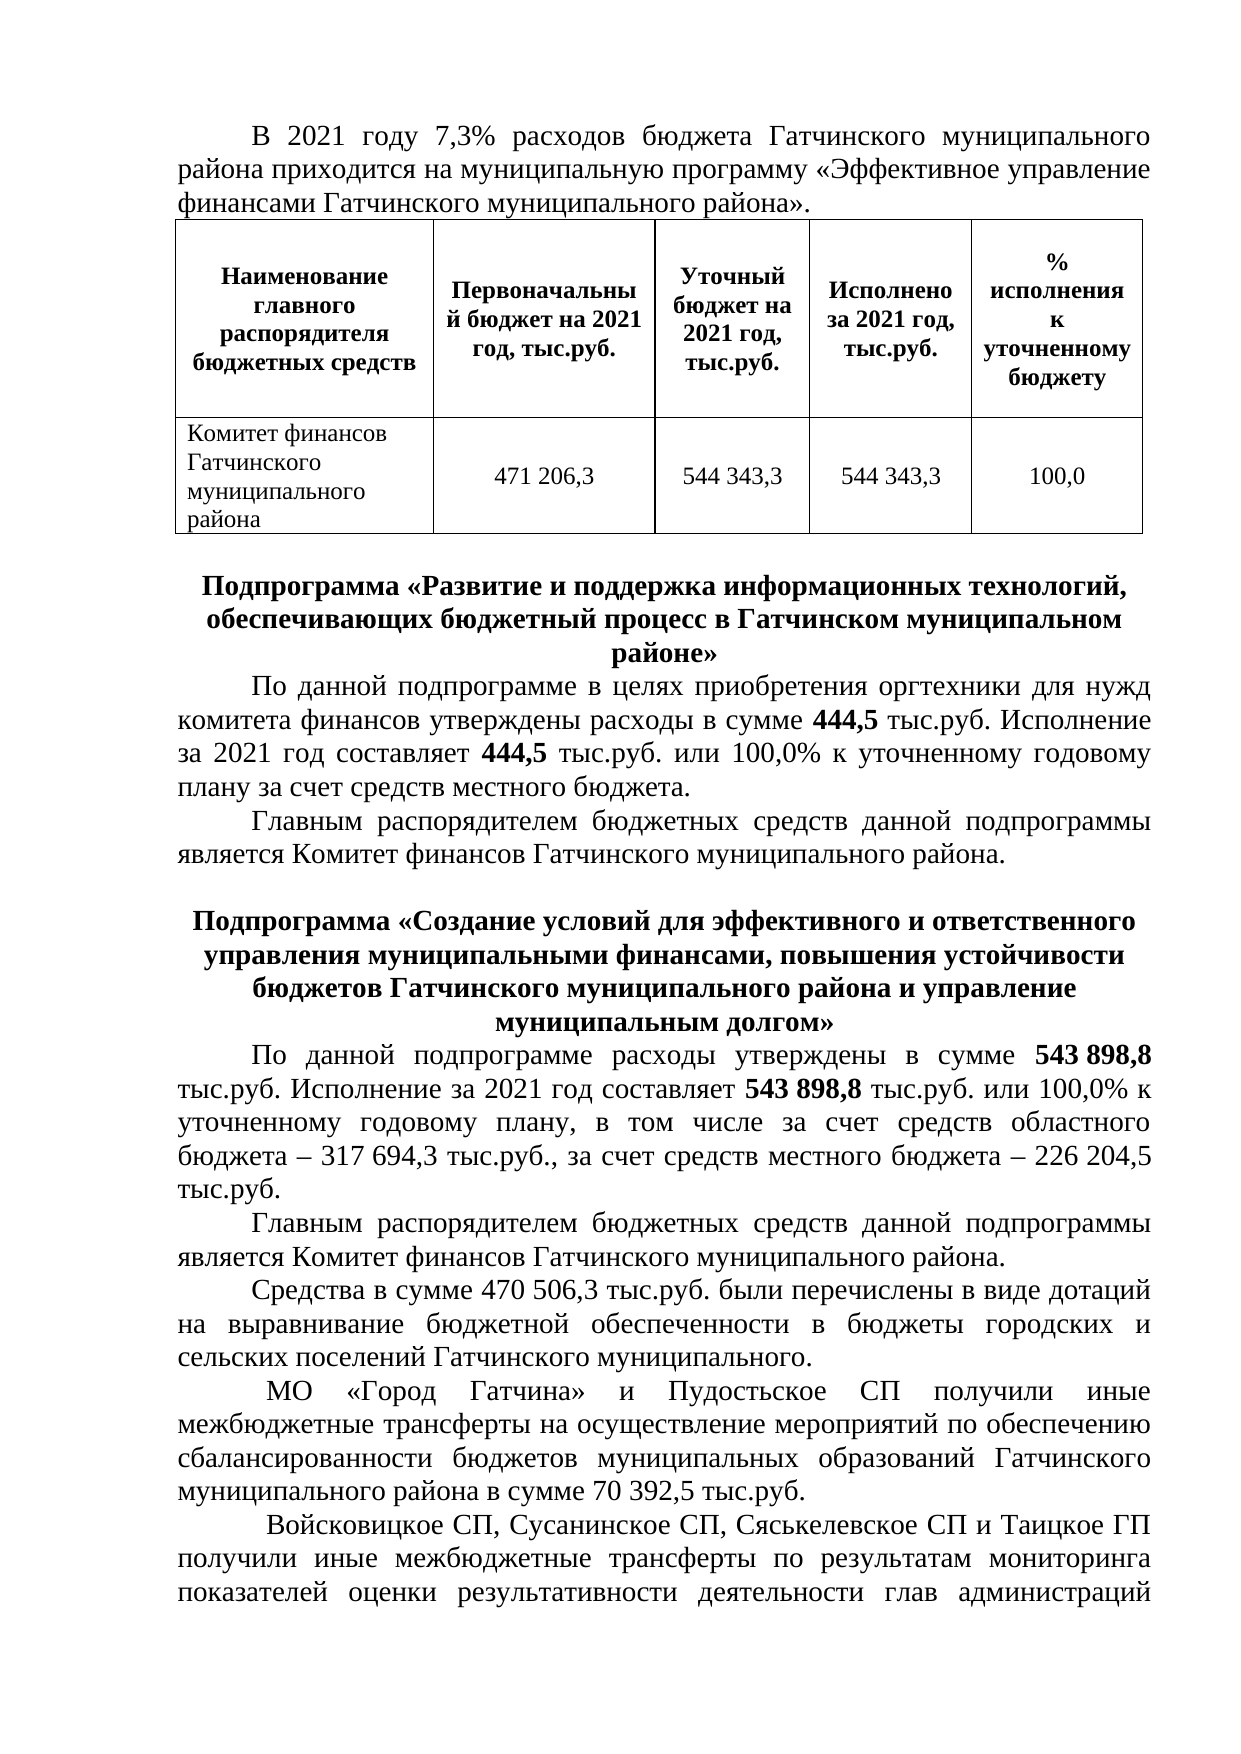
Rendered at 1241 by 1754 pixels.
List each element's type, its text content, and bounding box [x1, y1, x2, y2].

text Главным распорядителем бюджетных средств данной подпрограммы является Комитет финансов Гатчинского муниципального района. [177, 1205, 1152, 1272]
table_header % исполнения к уточненному бюджету [972, 220, 1142, 417]
table_cell 100,0 [972, 418, 1142, 533]
text Главным распорядителем бюджетных средств данной подпрограммы является Комитет финансов Гатчинского муниципального района. [177, 803, 1152, 870]
table_header Первоначальный бюджет на 2021 год, тыс.руб. [434, 220, 654, 417]
table_header Уточный бюджет на 2021 год, тыс.руб. [656, 220, 809, 417]
list Подпрограмма «Создание условий для эффективного и ответственного управления муниципальными финансами, повышения устойчивости бюджетов Гатчинского муниципального района и управление муниципальным долгом» [177, 903, 1152, 1037]
list По данной подпрограмме в целях приобретения оргтехники для нужд комитета финансов утверждены расходы в сумме 444,5 тыс.руб. Исполнение за 2021 год составляет 444,5 тыс.руб. или 100,0% к уточненному годовому плану за счет средств местного бюджета. [177, 668, 1152, 803]
table_cell 544 343,3 [810, 418, 971, 533]
table_cell Комитет финансов Гатчинского муниципального района [176, 418, 433, 533]
table_header Наименование главного распорядителя бюджетных средств [176, 220, 433, 417]
table_cell 544 343,3 [656, 418, 809, 533]
text МО «Город Гатчина» и Пудостьское СП получили иные межбюджетные трансферты на осуществление мероприятий по обеспечению сбалансированности бюджетов муниципальных образований Гатчинского муниципального района в сумме 70 392,5 тыс.руб. [177, 1373, 1152, 1507]
text В 2021 году 7,3% расходов бюджета Гатчинского муниципального района приходится на муниципальную программу «Эффективное управление финансами Гатчинского муниципального района». [177, 118, 1152, 219]
list По данной подпрограмме расходы утверждены в сумме 543 898,8 тыс.руб. Исполнение за 2021 год составляет 543 898,8 тыс.руб. или 100,0% к уточненному годовому плану, в том числе за счет средств областного бюджета – 317 694,3 тыс.руб., за счет средств местного бюджета – 226 204,5 тыс.руб. [177, 1037, 1152, 1205]
table_header Исполнено за 2021 год, тыс.руб. [810, 220, 971, 417]
text Средства в сумме 470 506,3 тыс.руб. были перечислены в виде дотаций на выравнивание бюджетной обеспеченности в бюджеты городских и сельских поселений Гатчинского муниципального. [177, 1272, 1152, 1373]
list Подпрограмма «Развитие и поддержка информационных технологий, обеспечивающих бюджетный процесс в Гатчинском муниципальном районе» [177, 568, 1152, 668]
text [177, 1507, 1152, 1608]
table_cell 471 206,3 [434, 418, 654, 533]
